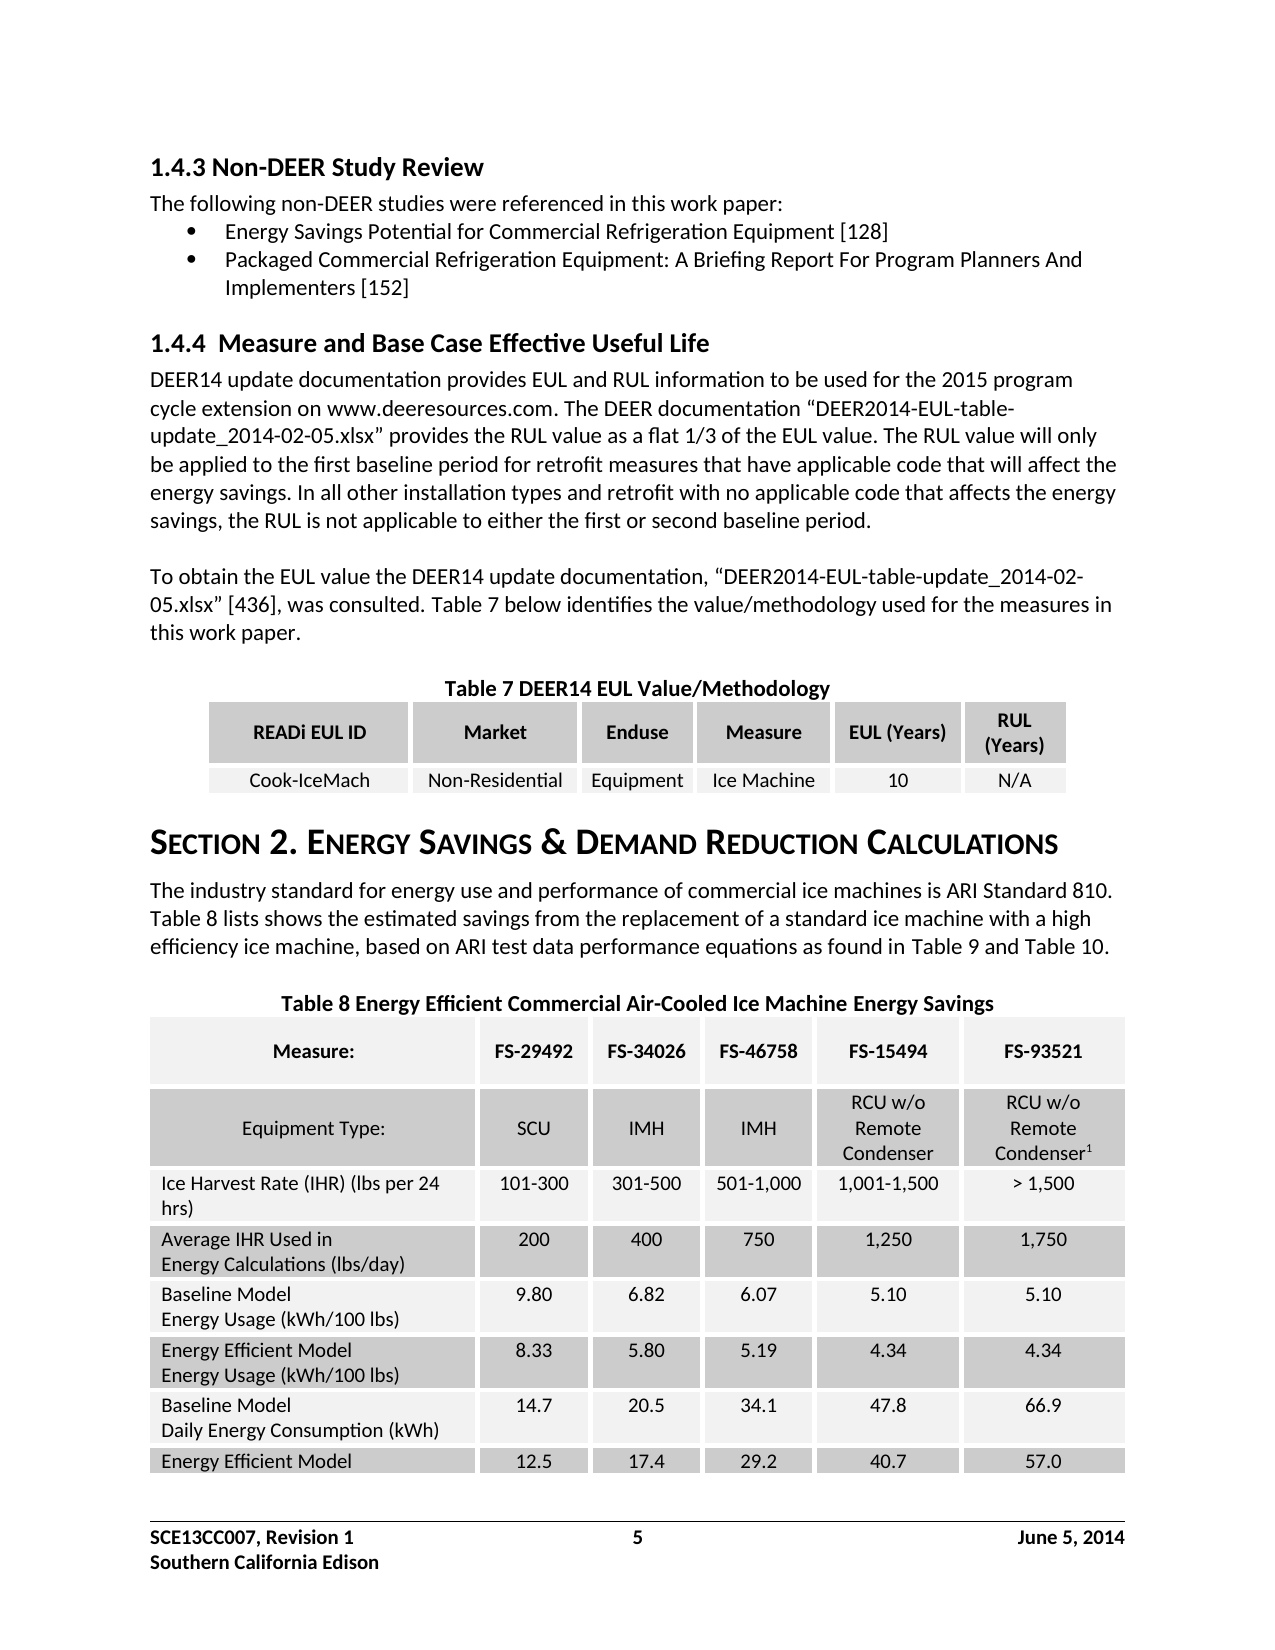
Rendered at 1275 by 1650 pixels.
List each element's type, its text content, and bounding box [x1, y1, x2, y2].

table_cell Baseline Model Energy Usage (kWh/100 lbs) [150, 1281, 475, 1332]
table_cell 200 [480, 1226, 588, 1277]
table_cell Equipment Type: [150, 1089, 475, 1166]
table_cell 12.5 [480, 1448, 588, 1473]
table_cell 9.80 [480, 1281, 588, 1332]
table_cell 400 [593, 1226, 700, 1277]
text DEER14 update documentation provides EUL and RUL information to be used for the 2015 program cycle extension on www.deeresources.com. The DEER documentation “DEER2014-EUL-table-update_2014-02-05.xlsx” provides the RUL value as a flat 1/3 of the EUL value. The RUL value will only be applied to the first baseline period for retrofit measures that have applicable code that will affect the energy savings. In all other installation types and retrofit with no applicable code that affects the energy savings, the RUL is not applicable to either the first or second baseline period. [150, 366, 1125, 534]
table_cell 4.34 [817, 1337, 959, 1388]
table_cell Average IHR Used in Energy Calculations (lbs/day) [150, 1226, 475, 1277]
text To obtain the EUL value the DEER14 update documentation, “DEER2014-EUL-table-update_2014-02-05.xlsx” [436], was consulted. Table 7 below identifies the value/methodology used for the measures in this work paper. [150, 562, 1125, 646]
list Energy Savings Potential for Commercial Refrigeration Equipment [128] [187, 217, 1125, 245]
table_cell 20.5 [593, 1392, 700, 1443]
text The industry standard for energy use and performance of commercial ice machines is ARI Standard 810. Table 8 lists shows the estimated savings from the replacement of a standard ice machine with a high efficiency ice machine, based on ARI test data performance equations as found in Table 9 and Table 10. [150, 876, 1125, 960]
table_cell 5.19 [705, 1337, 812, 1388]
table_cell 750 [705, 1226, 812, 1277]
table_cell 5.10 [964, 1281, 1125, 1332]
table_cell 40.7 [817, 1448, 959, 1473]
table_cell 1,001-1,500 [817, 1170, 959, 1221]
text Table 7 DEER14 EUL Value/Methodology [150, 674, 1125, 702]
table_header Market [413, 702, 577, 763]
text Table 8 Energy Efficient Commercial Air-Cooled Ice Machine Energy Savings [150, 989, 1125, 1017]
table_header Measure [697, 702, 830, 763]
table_cell Ice Machine [697, 768, 830, 793]
table_cell 17.4 [593, 1448, 700, 1473]
table_header EUL (Years) [835, 702, 961, 763]
text The following non-DEER studies were referenced in this work paper: [150, 189, 1125, 217]
table_cell 5.10 [817, 1281, 959, 1332]
table_header RUL (Years) [965, 702, 1066, 763]
table_cell 4.34 [964, 1337, 1125, 1388]
subtitle 1.4.3 Non-DEER Study Review [150, 150, 1125, 183]
table_cell 6.82 [593, 1281, 700, 1332]
table_cell 29.2 [705, 1448, 812, 1473]
table_cell RCU w/o Remote Condenser1 [964, 1089, 1125, 1166]
table_cell 101-300 [480, 1170, 588, 1221]
table_cell RCU w/o Remote Condenser [817, 1089, 959, 1166]
table_header FS-34026 [593, 1017, 700, 1084]
table_cell 501-1,000 [705, 1170, 812, 1221]
table_header READi EUL ID [209, 702, 408, 763]
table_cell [150, 1448, 475, 1473]
table_cell 5.80 [593, 1337, 700, 1388]
table_cell 47.8 [817, 1392, 959, 1443]
table_cell SCU [480, 1089, 588, 1166]
table_cell Ice Harvest Rate (IHR) (lbs per 24 hrs) [150, 1170, 475, 1221]
table_cell 34.1 [705, 1392, 812, 1443]
list Packaged Commercial Refrigeration Equipment: A Briefing Report For Program Planners And Implementers [152] [187, 245, 1125, 301]
table_cell 8.33 [480, 1337, 588, 1388]
table_cell IMH [593, 1089, 700, 1166]
table_cell > 1,500 [964, 1170, 1125, 1221]
table_cell Non-Residential [413, 768, 577, 793]
table_cell N/A [965, 768, 1066, 793]
table_cell 57.0 [964, 1448, 1125, 1473]
table_cell 14.7 [480, 1392, 588, 1443]
subtitle Section 2. Energy Savings & Demand Reduction Calculations [150, 818, 1125, 864]
table_cell Baseline Model Daily Energy Consumption (kWh) [150, 1392, 475, 1443]
table_header FS-15494 [817, 1017, 959, 1084]
table_header Measure: [150, 1017, 475, 1084]
table_cell 1,250 [817, 1226, 959, 1277]
table_cell 66.9 [964, 1392, 1125, 1443]
table_cell 1,750 [964, 1226, 1125, 1277]
table_cell 10 [835, 768, 961, 793]
table_cell Equipment [582, 768, 693, 793]
table_cell 6.07 [705, 1281, 812, 1332]
table_cell Cook-IceMach [209, 768, 408, 793]
subtitle 1.4.4 Measure and Base Case Effective Useful Life [150, 326, 1125, 359]
table_header FS-46758 [705, 1017, 812, 1084]
table_cell 301-500 [593, 1170, 700, 1221]
table_header Enduse [582, 702, 693, 763]
table_cell IMH [705, 1089, 812, 1166]
table_cell Energy Efficient Model Energy Usage (kWh/100 lbs) [150, 1337, 475, 1388]
table_header FS-29492 [480, 1017, 588, 1084]
table_header FS-93521 [964, 1017, 1125, 1084]
